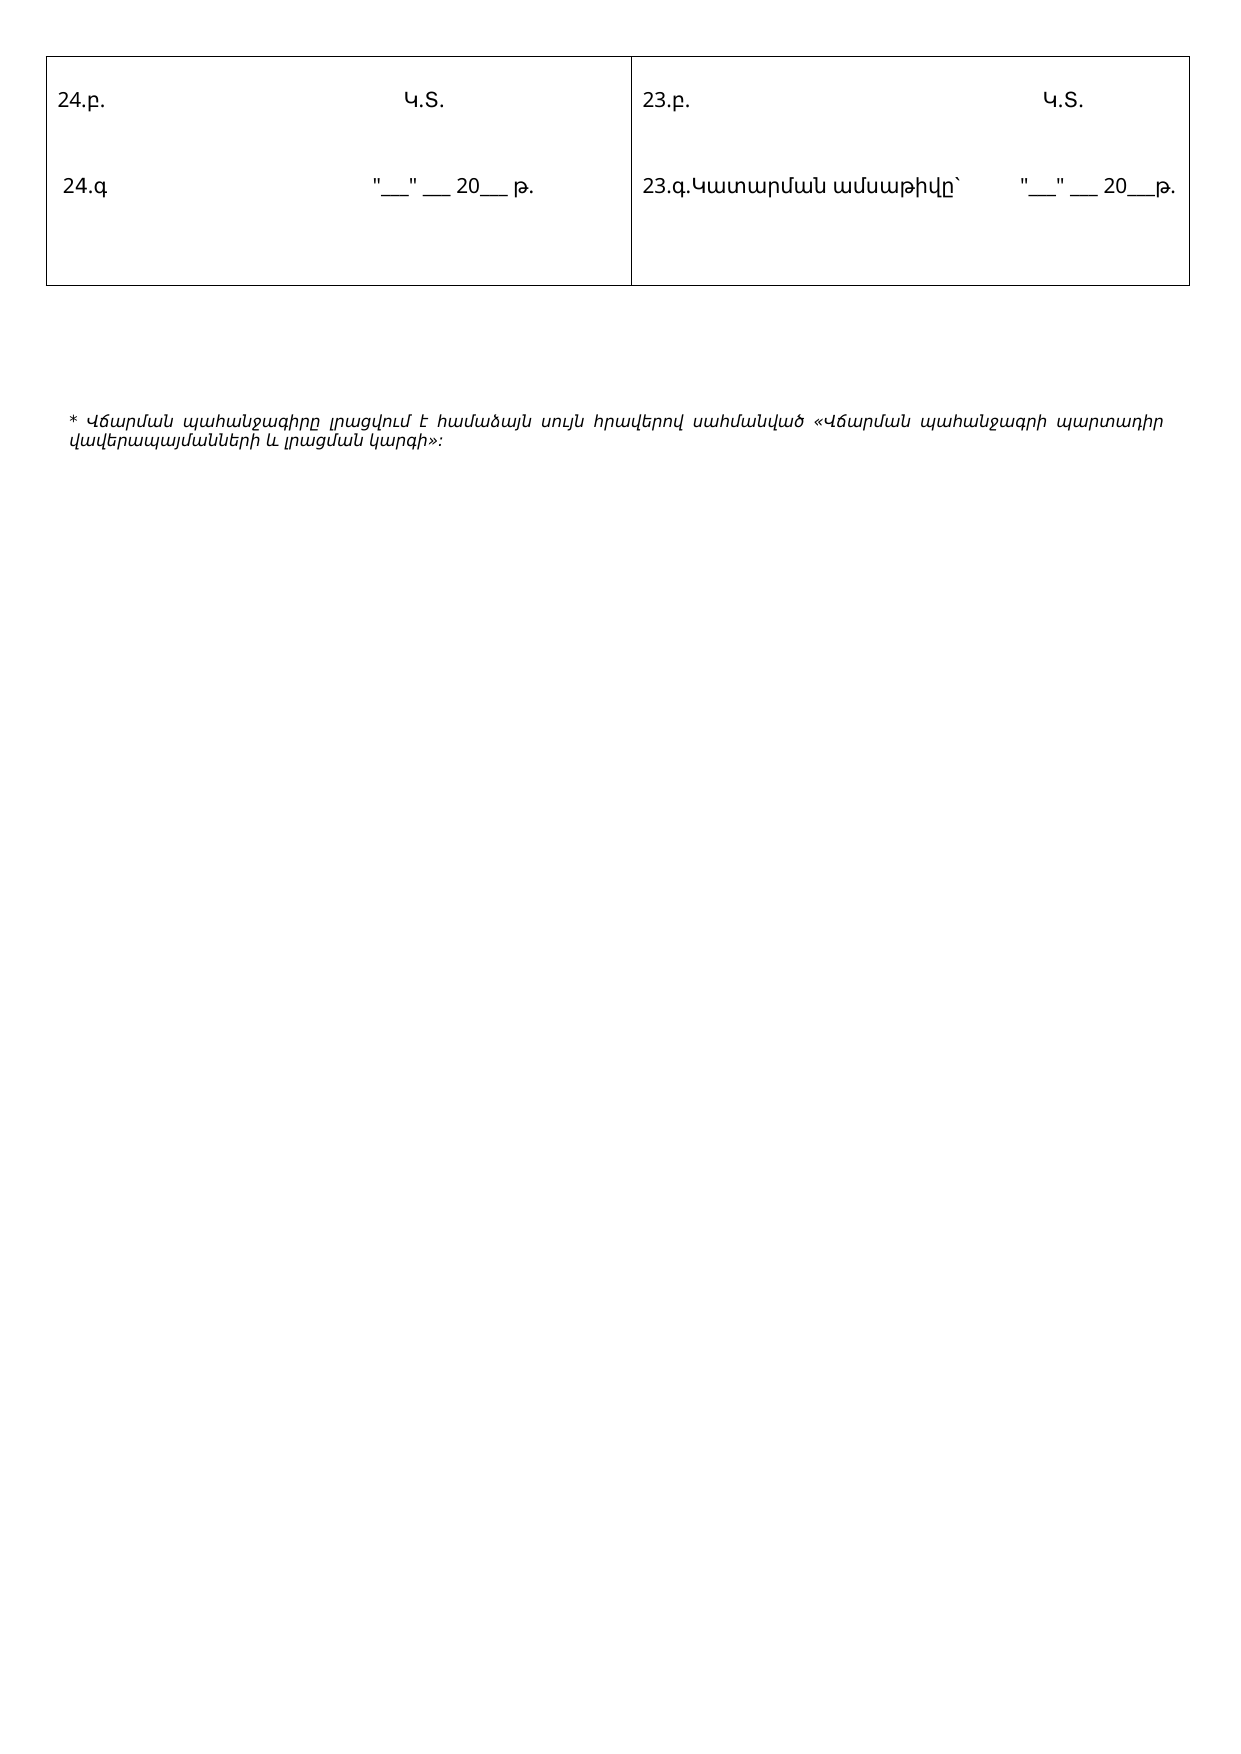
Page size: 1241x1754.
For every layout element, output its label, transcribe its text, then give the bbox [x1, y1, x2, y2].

table_cell 24.բ. Կ.Տ. 24.գ "___" ___ 20___ թ. [47, 57, 631, 285]
text * Վճարման պահանջագիրը լրացվում է համաձայն սույն հրավերով սահմանված «Վճարման պահանջագրի պարտադիր վավերապայմանների և լրացման կարգի»: [69, 412, 1167, 451]
table_cell 23.բ. Կ.Տ. 23.գ.Կատարման ամսաթիվը` "___" ___ 20___թ. [632, 57, 1189, 285]
